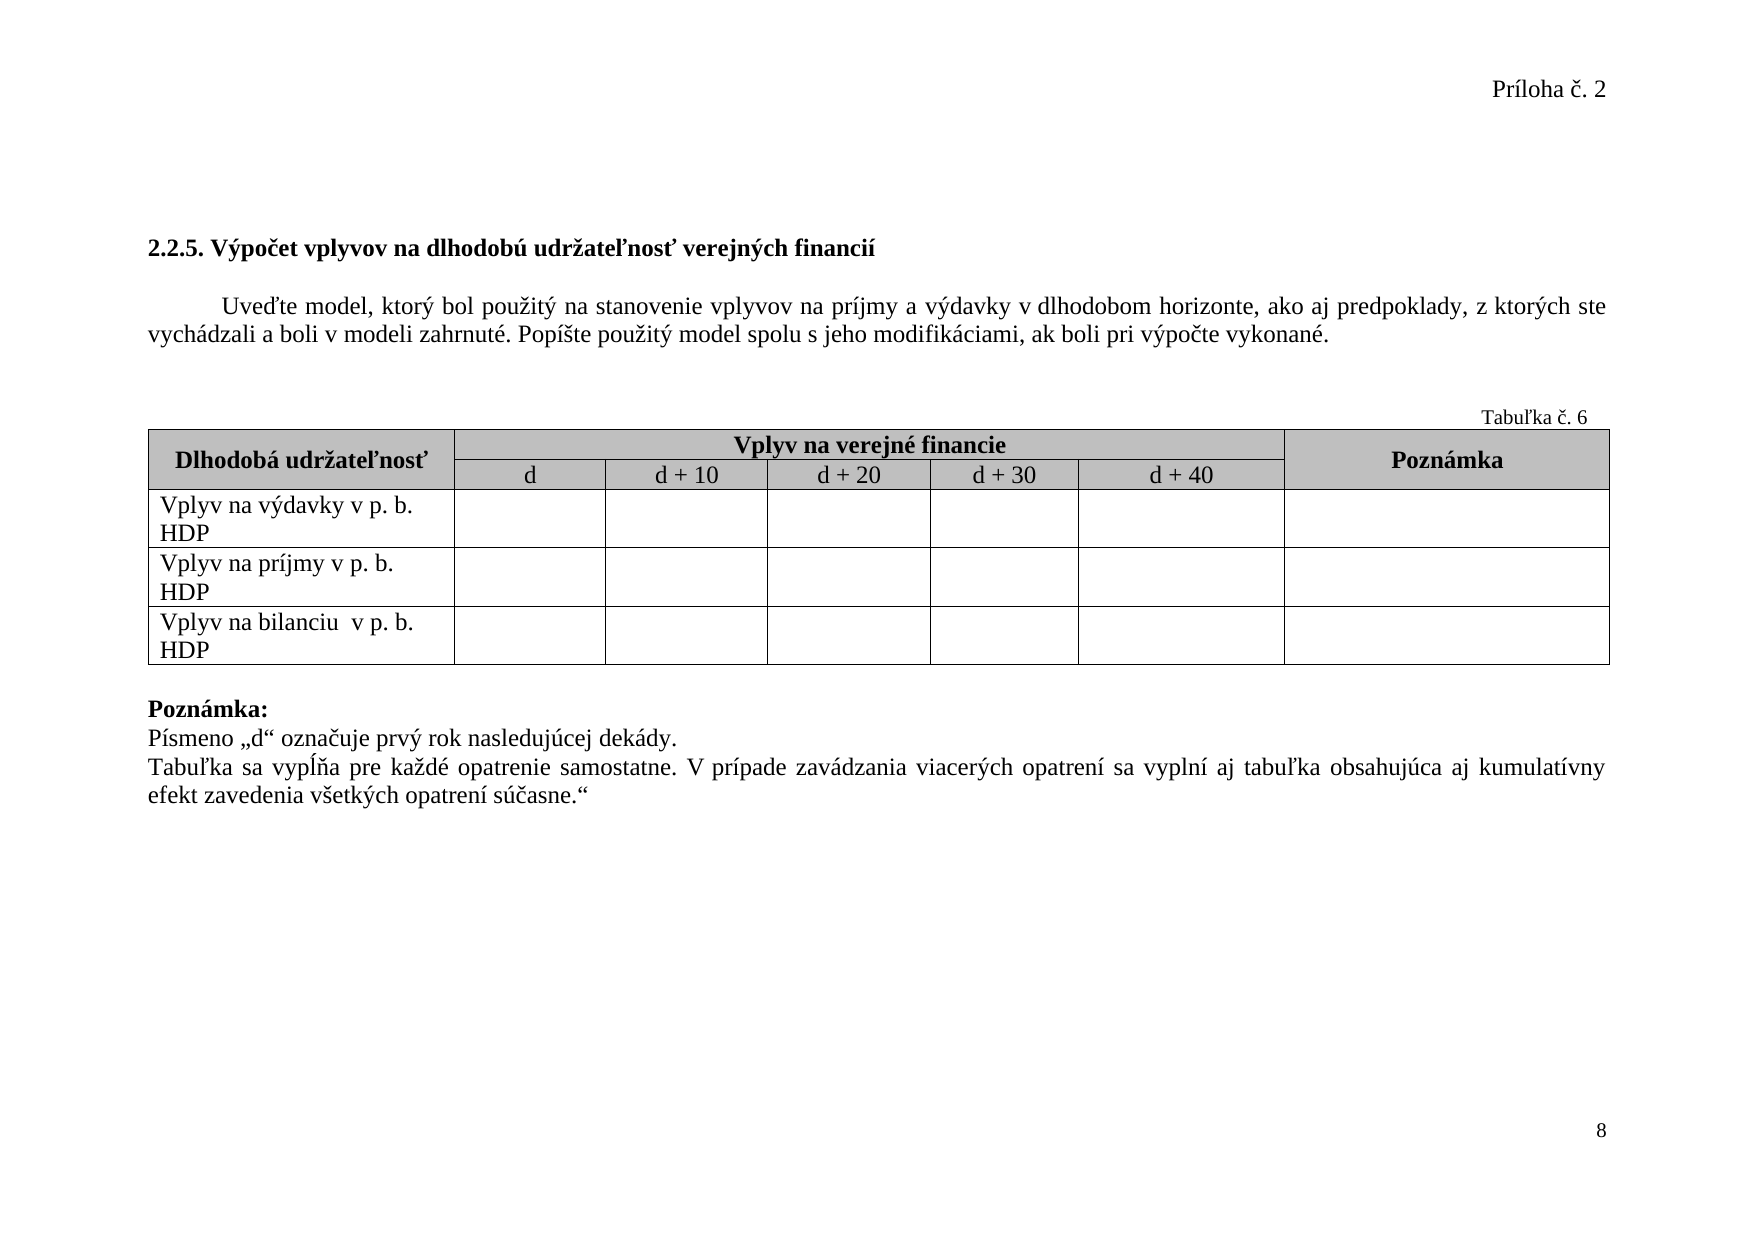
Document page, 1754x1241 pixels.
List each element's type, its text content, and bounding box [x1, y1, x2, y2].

table_cell [606, 490, 767, 547]
table_cell [1285, 490, 1609, 547]
table_cell d + 10 [606, 460, 767, 489]
table_cell [931, 490, 1078, 547]
text Písmeno „d“ označuje prvý rok nasledujúcej dekády. [148, 723, 1606, 752]
table_header Vplyv na verejné financie [455, 430, 1284, 459]
table_cell [1079, 548, 1284, 606]
table_cell d + 30 [931, 460, 1078, 489]
table_cell [455, 548, 605, 606]
table_cell [455, 490, 605, 547]
table_header Poznámka [1285, 430, 1609, 489]
table_cell d + 20 [768, 460, 930, 489]
table_cell [1079, 490, 1284, 547]
table_cell Vplyv na bilanciu v p. b. HDP [149, 607, 454, 664]
table_cell Vplyv na príjmy v p. b. HDP [149, 548, 454, 606]
table_cell [1285, 548, 1609, 606]
table_cell [1079, 607, 1284, 664]
text Uveďte model, ktorý bol použitý na stanovenie vplyvov na príjmy a výdavky v dlhodobom horizonte, ako aj predpoklady, z ktorých ste vychádzali a boli v modeli zahrnuté. Popíšte použitý model spolu s jeho modifikáciami, ak boli pri výpočte vykonané. [148, 291, 1606, 348]
table_cell [606, 607, 767, 664]
table_cell [768, 548, 930, 606]
table_cell [931, 607, 1078, 664]
table_cell [768, 490, 930, 547]
table_cell [768, 607, 930, 664]
table_cell d [455, 460, 605, 489]
table_cell [606, 548, 767, 606]
table_cell [931, 548, 1078, 606]
text Poznámka: [148, 694, 1606, 723]
table_header Dlhodobá udržateľnosť [149, 430, 454, 489]
table_cell [455, 607, 605, 664]
table_cell d + 40 [1079, 460, 1284, 489]
text Tabuľka sa vypĺňa pre každé opatrenie samostatne. V prípade zavádzania viacerých opatrení sa vyplní aj tabuľka obsahujúca aj kumulatívny efekt zavedenia všetkých opatrení súčasne.“ [148, 752, 1606, 809]
table_cell Vplyv na výdavky v p. b. HDP [149, 490, 454, 547]
text Tabuľka č. 6 [148, 405, 1606, 429]
text 2.2.5. Výpočet vplyvov na dlhodobú udržateľnosť verejných financií [148, 233, 1606, 262]
table_cell [1285, 607, 1609, 664]
